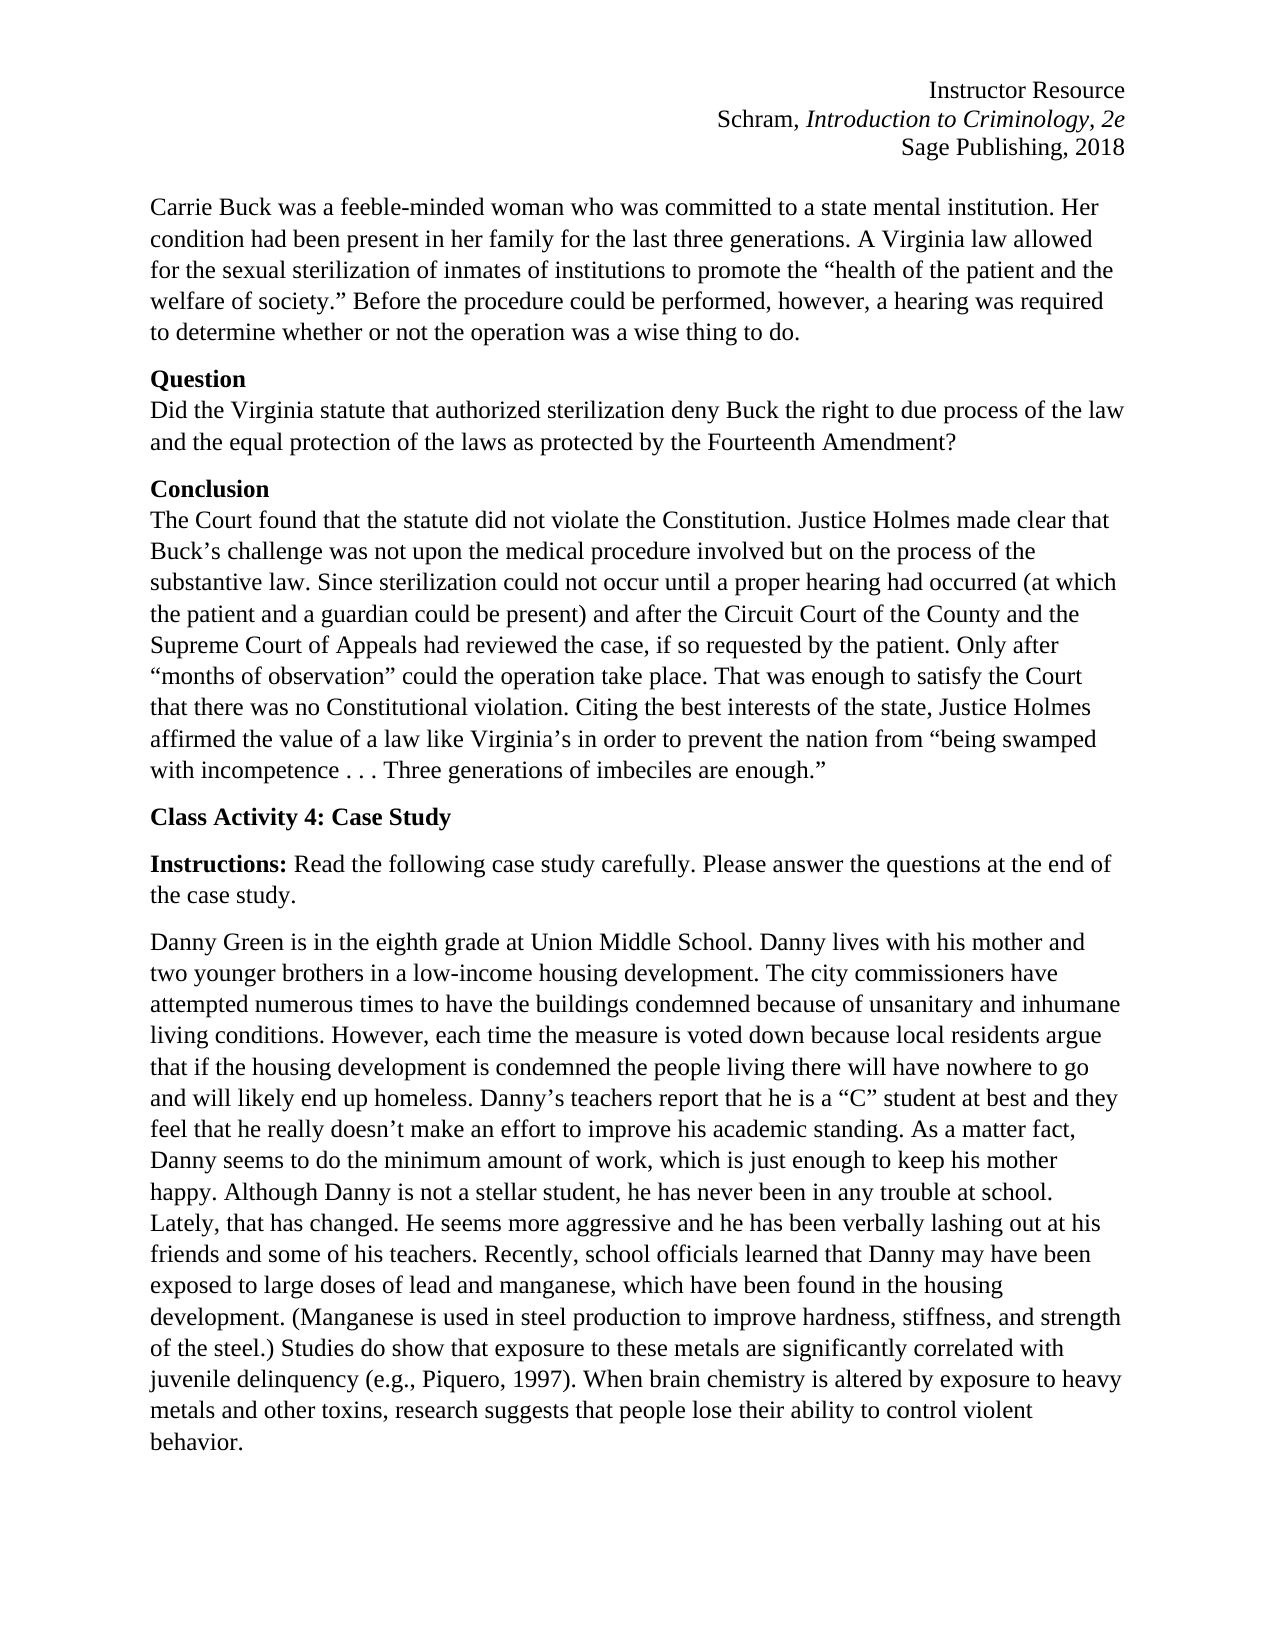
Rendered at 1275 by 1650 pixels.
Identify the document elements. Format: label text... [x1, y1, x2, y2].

text Instructions: Read the following case study carefully. Please answer the questions at the end of the case study. [150, 846, 1125, 909]
text Did the Virginia statute that authorized sterilization deny Buck the right to due process of the law and the equal protection of the laws as protected by the Fourteenth Amendment? [150, 393, 1125, 456]
text Conclusion [150, 471, 1125, 502]
text Class Activity 4: Case Study [150, 799, 1125, 831]
text Question [150, 362, 1125, 393]
text The Court found that the statute did not violate the Constitution. Justice Holmes made clear that Buck’s challenge was not upon the medical procedure involved but on the process of the substantive law. Since sterilization could not occur until a proper hearing had occurred (at which the patient and a guardian could be present) and after the Circuit Court of the County and the Supreme Court of Appeals had reviewed the case, if so requested by the patient. Only after “months of observation” could the operation take place. That was enough to satisfy the Court that there was no Constitutional violation. Citing the best interests of the state, Justice Holmes affirmed the value of a law like Virginia’s in order to prevent the nation from “being swamped with incompetence . . . Three generations of imbeciles are enough.” [150, 502, 1125, 784]
text Danny Green is in the eighth grade at Union Middle School. Danny lives with his mother and two younger brothers in a low-income housing development. The city commissioners have attempted numerous times to have the buildings condemned because of unsanitary and inhumane living conditions. However, each time the measure is voted down because local residents argue that if the housing development is condemned the people living there will have nowhere to go and will likely end up homeless. Danny’s teachers report that he is a “C” student at best and they feel that he really doesn’t make an effort to improve his academic standing. As a matter fact, Danny seems to do the minimum amount of work, which is just enough to keep his mother happy. Although Danny is not a stellar student, he has never been in any trouble at school. Lately, that has changed. He seems more aggressive and he has been verbally lashing out at his friends and some of his teachers. Recently, school officials learned that Danny may have been exposed to large doses of lead and manganese, which have been found in the housing development. (Manganese is used in steel production to improve hardness, stiffness, and strength of the steel.) Studies do show that exposure to these metals are significantly correlated with juvenile delinquency (e.g., Piquero, 1997). When brain chemistry is altered by exposure to heavy metals and other toxins, research suggests that people lose their ability to control violent behavior. [150, 924, 1125, 1456]
text Carrie Buck was a feeble-minded woman who was committed to a state mental institution. Her condition had been present in her family for the last three generations. A Virginia law allowed for the sexual sterilization of inmates of institutions to promote the “health of the patient and the welfare of society.” Before the procedure could be performed, however, a hearing was required to determine whether or not the operation was a wise thing to do. [150, 190, 1125, 346]
